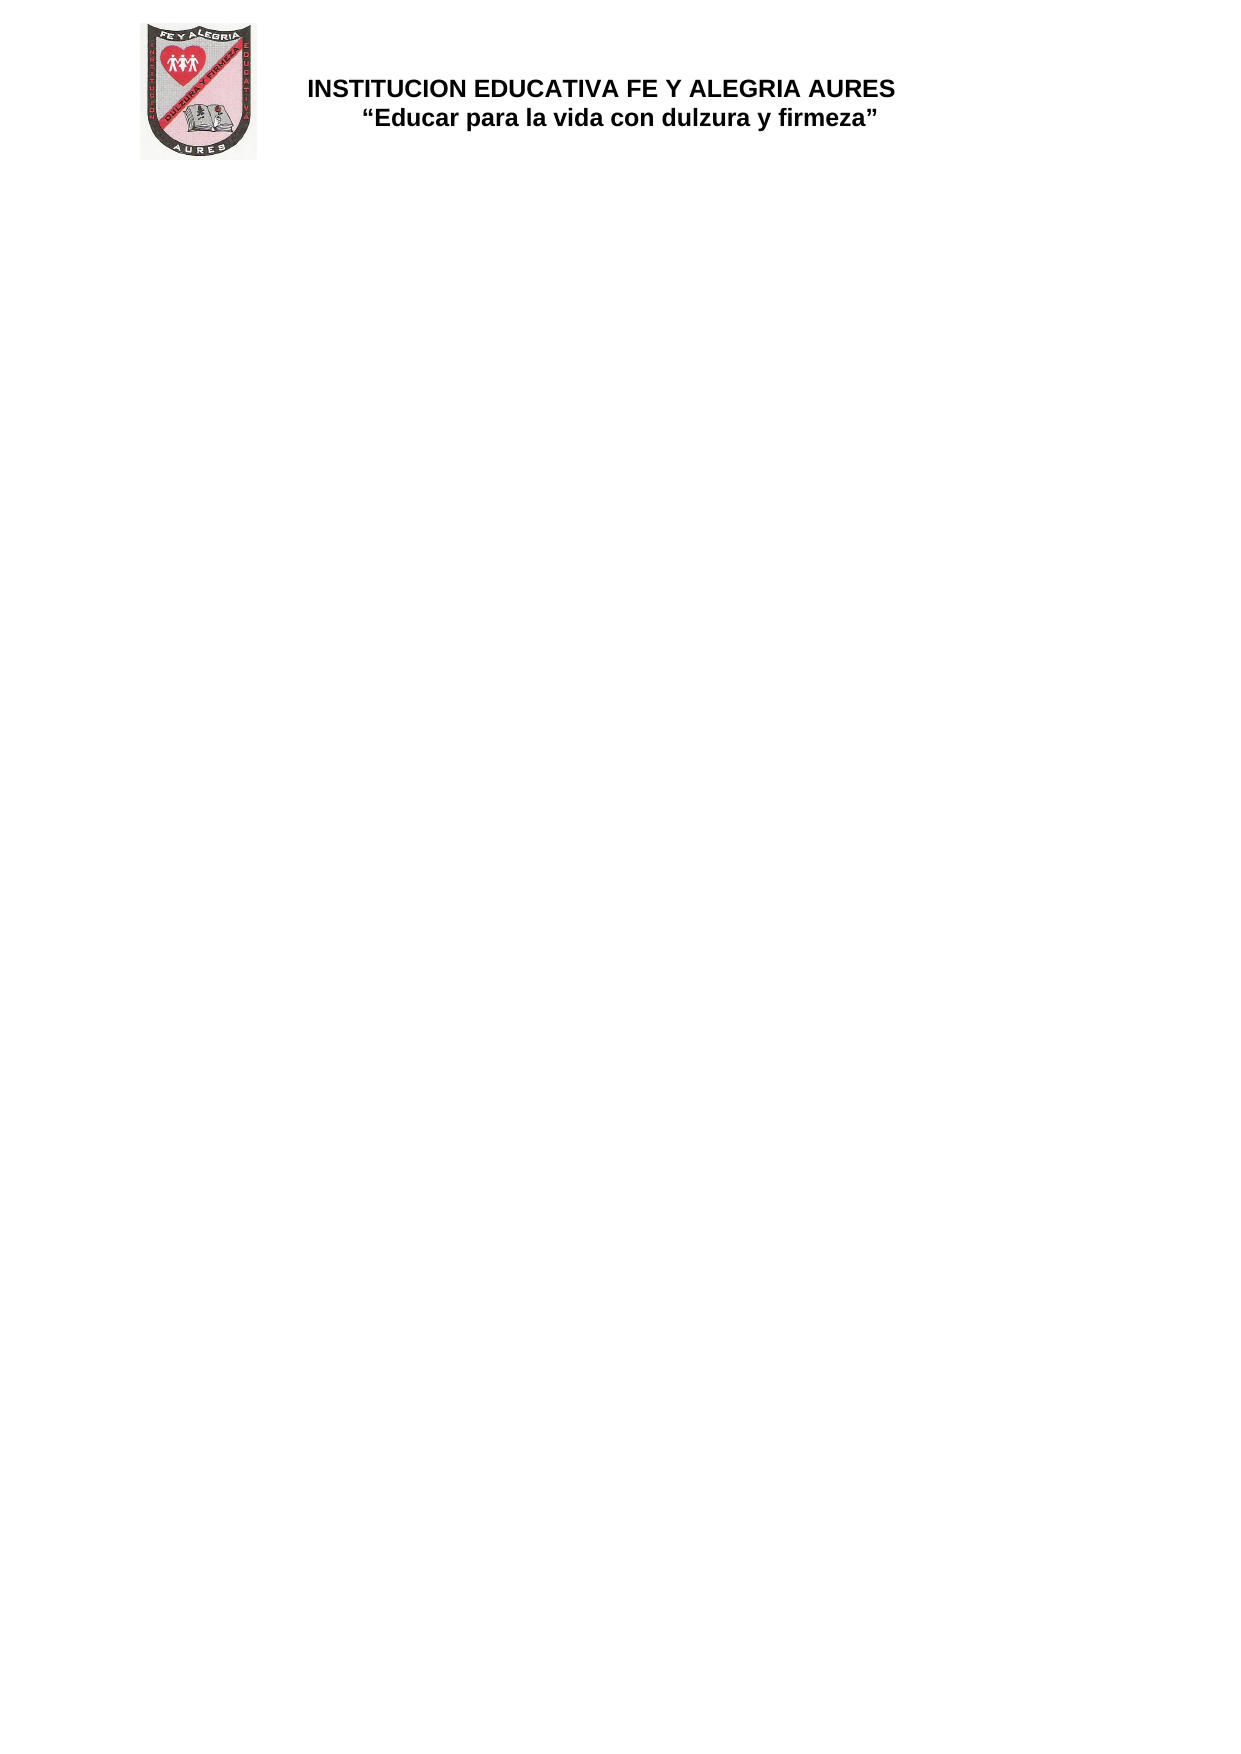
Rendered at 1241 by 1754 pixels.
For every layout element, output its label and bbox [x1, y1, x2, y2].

picture [140, 23, 257, 160]
